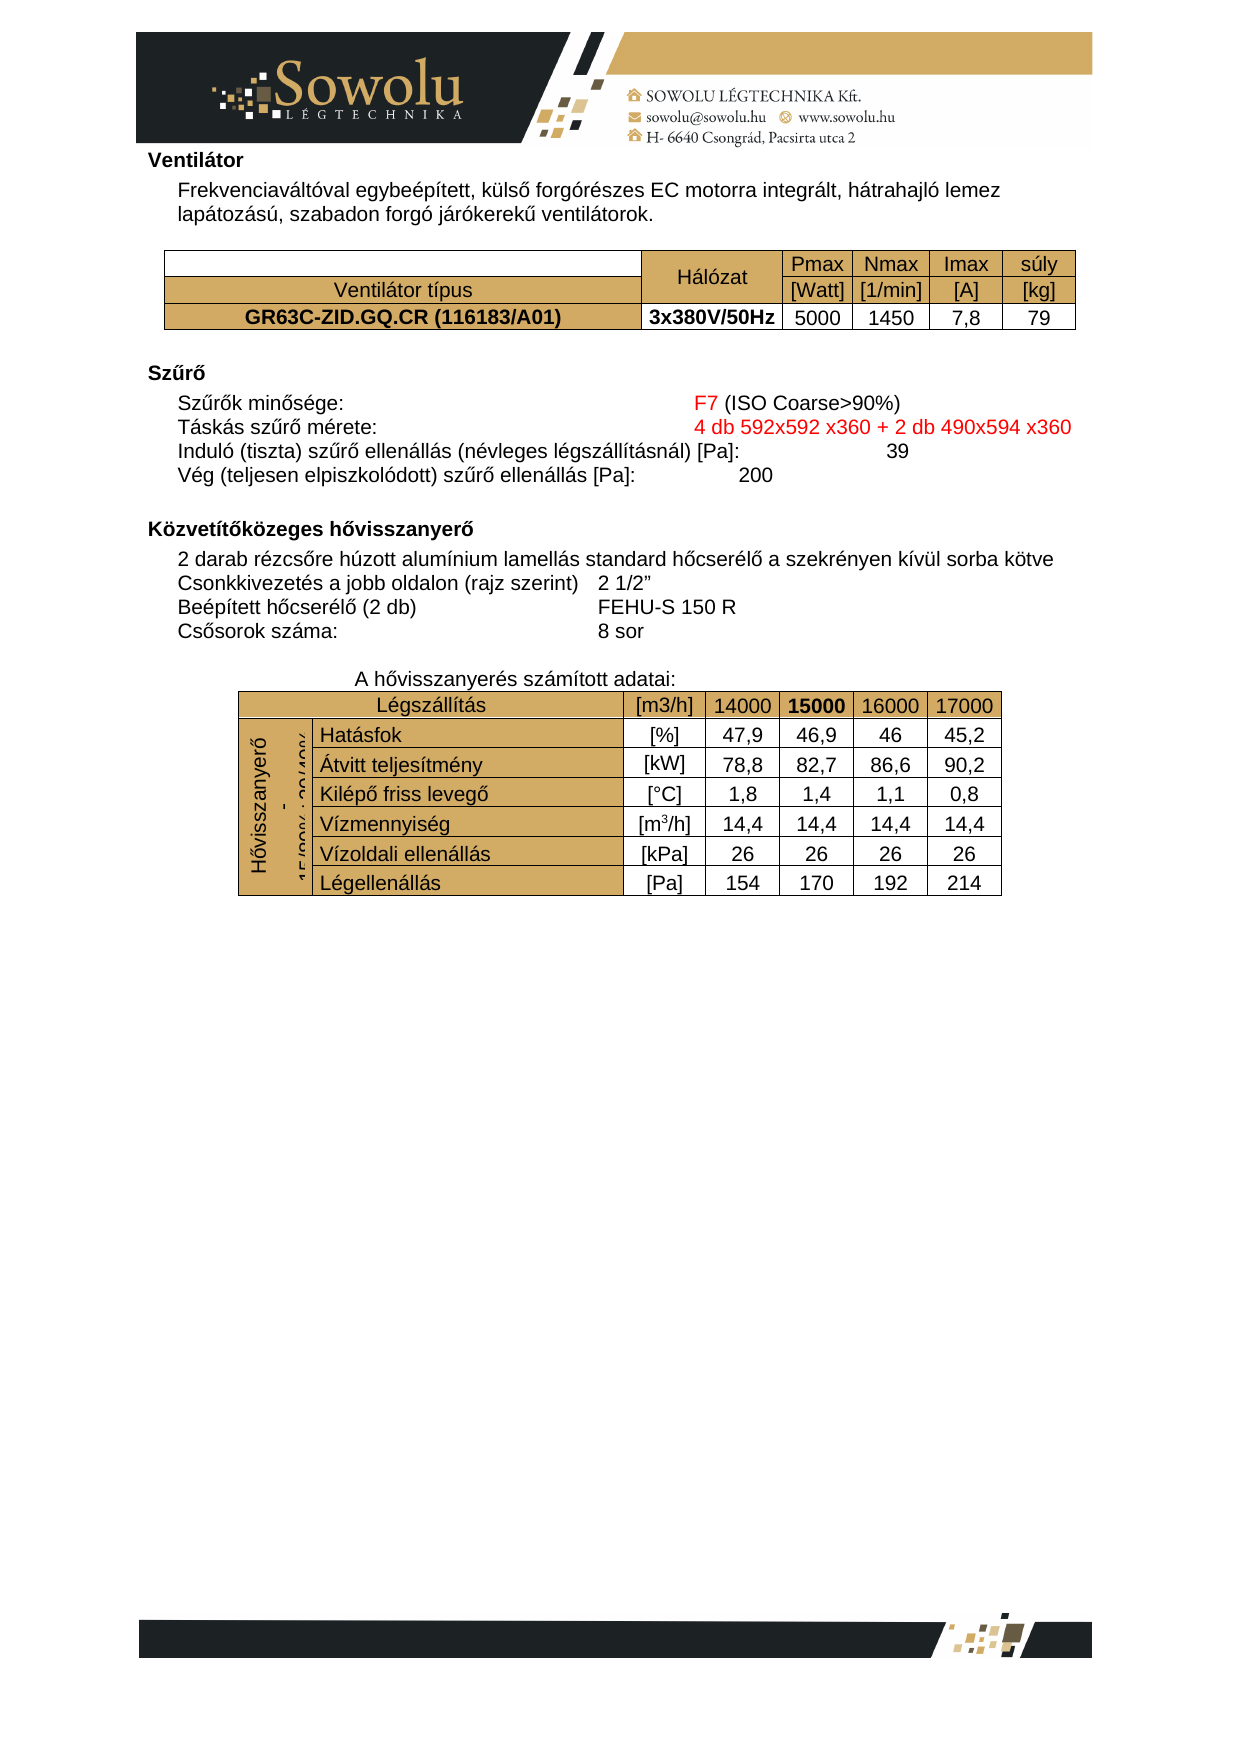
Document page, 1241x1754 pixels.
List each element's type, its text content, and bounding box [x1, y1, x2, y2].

table_cell [1/min] [853, 277, 929, 303]
table_cell 0,8 [928, 778, 1001, 806]
text 2 darab rézcsőre húzott alumínium lamellás standard hőcserélő a szekrényen kívül sorba kötve [177, 547, 1093, 571]
text Ventilátor [148, 148, 1093, 172]
table_cell 14,4 [706, 807, 779, 836]
table_header 17000 [928, 692, 1001, 717]
table_cell 46 [854, 719, 927, 747]
table_cell 154 [706, 866, 779, 895]
table_cell 1450 [853, 304, 929, 329]
table_cell Vízoldali ellenállás [313, 837, 623, 865]
picture [136, 32, 1093, 149]
table_cell [m3/h] [624, 807, 705, 836]
table_cell Kilépő friss levegő [313, 778, 623, 806]
table_header 16000 [854, 692, 927, 717]
table_cell 78,8 [706, 748, 779, 777]
table_cell 86,6 [854, 748, 927, 777]
text Közvetítőközeges hővisszanyerő [148, 517, 1093, 541]
table_cell 26 [928, 837, 1001, 865]
picture [139, 1613, 1092, 1658]
table_cell [A] [930, 277, 1002, 303]
table_cell 26 [780, 837, 853, 865]
text Szűrők minősége: F7 (ISO Coarse>90%) [177, 391, 1093, 415]
table_cell 192 [854, 866, 927, 895]
table_cell 79 [1003, 304, 1075, 329]
table_cell 1,1 [854, 778, 927, 806]
text Táskás szűrő mérete: 4 db 592x592 x360 + 2 db 490x594 x360 [177, 415, 1093, 439]
table_header 14000 [706, 692, 779, 717]
table_header súly [1003, 251, 1075, 276]
table_cell [kW] [624, 748, 705, 777]
table_cell 1,4 [780, 778, 853, 806]
table_header Légszállítás [239, 692, 623, 717]
table_cell Légellenállás [313, 866, 623, 895]
table_header [m3/h] [624, 692, 705, 717]
table_cell Átvitt teljesítmény [313, 748, 623, 777]
table_cell 7,8 [930, 304, 1002, 329]
text Frekvenciaváltóval egybeépített, külső forgórészes EC motorra integrált, hátrahajló lemez lapátozású, szabadon forgó járókerekű ventilátorok. [177, 178, 1093, 226]
table_cell 1,8 [706, 778, 779, 806]
table_cell [kPa] [624, 837, 705, 865]
table_header [165, 251, 641, 276]
table_cell 46,9 [780, 719, 853, 747]
text A hővisszanyerés számított adatai: [177, 667, 1093, 691]
table_header Pmax [783, 251, 852, 276]
table_cell Hatásfok [313, 719, 623, 747]
table_cell 82,7 [780, 748, 853, 777]
text Csonkkivezetés a jobb oldalon (rajz szerint) 2 1/2” [177, 571, 1093, 595]
table_cell [Watt] [783, 277, 852, 303]
table_cell [%] [624, 719, 705, 747]
table_header Hálózat [642, 251, 782, 303]
table_cell [°C] [624, 778, 705, 806]
table_cell 14,4 [780, 807, 853, 836]
table_cell 45,2 [928, 719, 1001, 747]
table_cell 14,4 [854, 807, 927, 836]
text Vég (teljesen elpiszkolódott) szűrő ellenállás [Pa]: 200 [177, 463, 1093, 487]
table_cell 5000 [783, 304, 852, 329]
table_cell GR63C-ZID.GQ.CR (116183/A01) [165, 304, 641, 329]
table_cell Hővisszanyerő -15/80%÷20/40% [239, 719, 312, 895]
table_header 15000 [780, 692, 853, 717]
table_cell 170 [780, 866, 853, 895]
table_cell 90,2 [928, 748, 1001, 777]
table_cell [kg] [1003, 277, 1075, 303]
table_header Nmax [853, 251, 929, 276]
table_cell [Pa] [624, 866, 705, 895]
table_cell 47,9 [706, 719, 779, 747]
table_cell 214 [928, 866, 1001, 895]
table_cell Vízmennyiség [313, 807, 623, 836]
table_cell 14,4 [928, 807, 1001, 836]
text Induló (tiszta) szűrő ellenállás (névleges légszállításnál) [Pa]: 39 [177, 439, 1093, 463]
table_cell 26 [706, 837, 779, 865]
text Csősorok száma: 8 sor [177, 619, 1093, 643]
table_cell Ventilátor típus [165, 277, 641, 303]
table_header Imax [930, 251, 1002, 276]
table_cell 26 [854, 837, 927, 865]
table_cell 3x380V/50Hz [642, 304, 782, 329]
text Beépített hőcserélő (2 db) FEHU-S 150 R [177, 595, 1093, 619]
text Szűrő [148, 361, 1093, 384]
